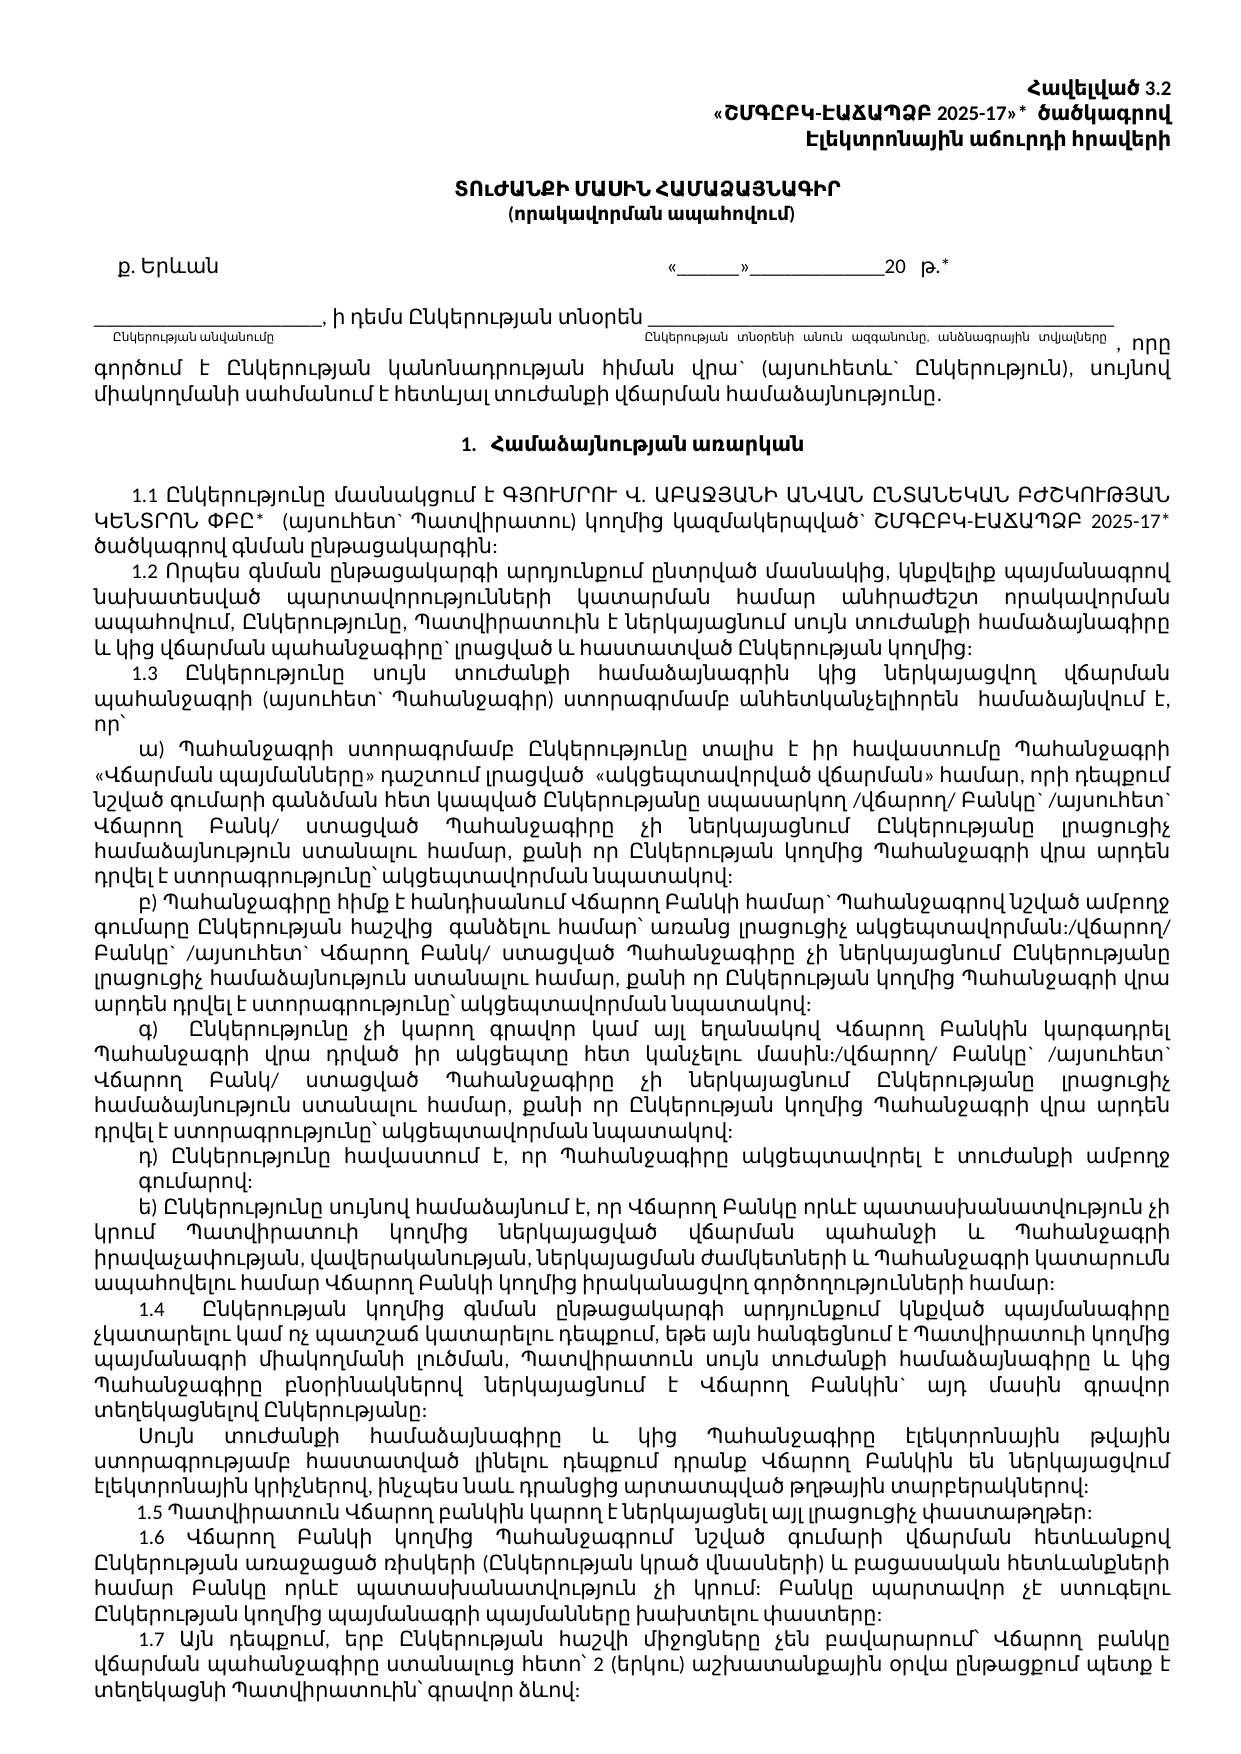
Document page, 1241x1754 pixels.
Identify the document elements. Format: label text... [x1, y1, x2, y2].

text ՏՈւԺԱՆՔԻ ՄԱՍԻՆ ՀԱՄԱՁԱՅՆԱԳԻՐ [94, 177, 1171, 202]
text Սույն տուժանքի համաձայնագիրը և կից Պահանջագիրը էլեկտրոնային թվային ստորագրությամբ հաստատված լինելու դեպքում դրանք Վճարող Բանկին են ներկայացվում էլեկտրոնային կրիչներով, ինչպես նաև դրանցից արտատպված թղթային տարբերակներով: [94, 1423, 1171, 1499]
text 1.1 Ընկերությունը մասնակցում է ԳՅՈՒՄՐՈՒ Վ. ԱԲԱՋՅԱՆԻ ԱՆՎԱՆ ԸՆՏԱՆԵԿԱՆ ԲԺՇԿՈՒԹՅԱՆ ԿԵՆՏՐՈՆ ՓԲԸ* (այսուհետ` Պատվիրատու) կողմից կազմակերպված` ՇՄԳԸԲԿ-ԷԱՃԱՊՁԲ 2025-17* ծածկագրով գնման ընթացակարգին: [94, 482, 1171, 559]
text ք. Երևան «______»_____________20 թ.* [94, 254, 1171, 279]
text Հավելված 3.2 [94, 75, 1171, 100]
text ______________________, ի դեմս Ընկերության տնօրեն _____________________________________________ [94, 304, 1171, 330]
text (որակավորման ապահովում) [94, 202, 1171, 225]
text 1.2 Որպես գնման ընթացակարգի արդյունքում ընտրված մասնակից, կնքվելիք պայմանագրով նախատեսված պարտավորությունների կատարման համար անհրաժեշտ որակավորման ապահովում, Ընկերությունը, Պատվիրատուին է ներկայացնում սույն տուժանքի համաձայնագիրը և կից վճարման պահանջագիրը` լրացված և հաստատված Ընկերության կողմից: [94, 559, 1171, 660]
text 1.7 Այն դեպքում, երբ Ընկերության հաշվի միջոցները չեն բավարարում՝ Վճարող բանկը վճարման պահանջագիրը ստանալուց հետո՝ 2 (երկու) աշխատանքային օրվա ընթացքում պետք է տեղեկացնի Պատվիրատուին՝ գրավոր ձևով: [94, 1626, 1171, 1702]
text «ՇՄԳԸԲԿ-ԷԱՃԱՊՁԲ 2025-17»* ծածկագրով [94, 100, 1171, 126]
text 1. Համաձայնության առարկան [94, 432, 1171, 457]
text Էլեկտրոնային աճուրդի հրավերի [94, 126, 1171, 151]
text բ) Պահանջագիրը հիմք է հանդիսանում Վճարող Բանկի համար` Պահանջագրով նշված ամբողջ գումարը Ընկերության հաշվից գանձելու համար՝ առանց լրացուցիչ ակցեպտավորման:/վճարող/ Բանկը` /այսուհետ` Վճարող Բանկ/ ստացված Պահանջագիրը չի ներկայացնում Ընկերությանը լրացուցիչ համաձայնություն ստանալու համար, քանի որ Ընկերության կողմից Պահանջագրի վրա արդեն դրվել է ստորագրությունը՝ ակցեպտավորման նպատակով: [94, 889, 1171, 1016]
text Ընկերության անվանումը Ընկերության տնօրենի անուն ազգանունը, անձնագրային տվյալները , որը գործում է Ընկերության կանոնադրության հիման վրա` (այսուհետև` Ընկերություն), սույնով միակողմանի սահմանում է հետևյալ տուժանքի վճարման համաձայնությունը. [94, 330, 1171, 406]
text ե) Ընկերությունը սույնով համաձայնում է, որ Վճարող Բանկը որևէ պատասխանատվություն չի կրում Պատվիրատուի կողմից ներկայացված վճարման պահանջի և Պահանջագրի իրավաչափության, վավերականության, ներկայացման ժամկետների և Պահանջագրի կատարումն ապահովելու համար Վճարող Բանկի կողմից իրականացվող գործողությունների համար: [94, 1194, 1171, 1296]
text 1.4 Ընկերության կողմից գնման ընթացակարգի արդյունքում կնքված պայմանագիրը չկատարելու կամ ոչ պատշաճ կատարելու դեպքում, եթե այն հանգեցնում է Պատվիրատուի կողմից պայմանագրի միակողմանի լուծման, Պատվիրատուն սույն տուժանքի համաձայնագիրը և կից Պահանջագիրը բնօրինակներով ներկայացնում է Վճարող Բանկին` այդ մասին գրավոր տեղեկացնելով Ընկերությանը: [94, 1296, 1171, 1423]
text 1.6 Վճարող Բանկի կողմից Պահանջագրում նշված գումարի վճարման հետևանքով Ընկերության առաջացած ռիսկերի (Ընկերության կրած վնասների) և բացասական հետևանքների համար Բանկը որևէ պատասխանատվություն չի կրում: Բանկը պարտավոր չէ ստուգելու Ընկերության կողմից պայմանագրի պայմանները խախտելու փաստերը: [94, 1524, 1171, 1626]
text ա) Պահանջագրի ստորագրմամբ Ընկերությունը տալիս է իր հավաստումը Պահանջագրի «Վճարման պայմանները» դաշտում լրացված «ակցեպտավորված վճարման» համար, որի դեպքում նշված գումարի գանձման հետ կապված Ընկերությանը սպասարկող /վճարող/ Բանկը` /այսուհետ` Վճարող Բանկ/ ստացված Պահանջագիրը չի ներկայացնում Ընկերությանը լրացուցիչ համաձայնություն ստանալու համար, քանի որ Ընկերության կողմից Պահանջագրի վրա արդեն դրվել է ստորագրությունը՝ ակցեպտավորման նպատակով: [94, 737, 1171, 889]
text դ) Ընկերությունը հավաստում է, որ Պահանջագիրը ակցեպտավորել է տուժանքի ամբողջ գումարով: [138, 1143, 1171, 1194]
text 1.3 Ընկերությունը սույն տուժանքի համաձայնագրին կից ներկայացվող վճարման պահանջագրի (այսուհետ` Պահանջագիր) ստորագրմամբ անհետկանչելիորեն համաձայնվում է, որ՝ [94, 660, 1171, 737]
text 1.5 Պատվիրատուն Վճարող բանկին կարող է ներկայացնել այլ լրացուցիչ փաստաթղթեր: [94, 1499, 1171, 1524]
text գ) Ընկերությունը չի կարող գրավոր կամ այլ եղանակով Վճարող Բանկին կարգադրել Պահանջագրի վրա դրված իր ակցեպտը հետ կանչելու մասին:/վճարող/ Բանկը` /այսուհետ` Վճարող Բանկ/ ստացված Պահանջագիրը չի ներկայացնում Ընկերությանը լրացուցիչ համաձայնություն ստանալու համար, քանի որ Ընկերության կողմից Պահանջագրի վրա արդեն դրվել է ստորագրությունը՝ ակցեպտավորման նպատակով: [94, 1016, 1171, 1143]
